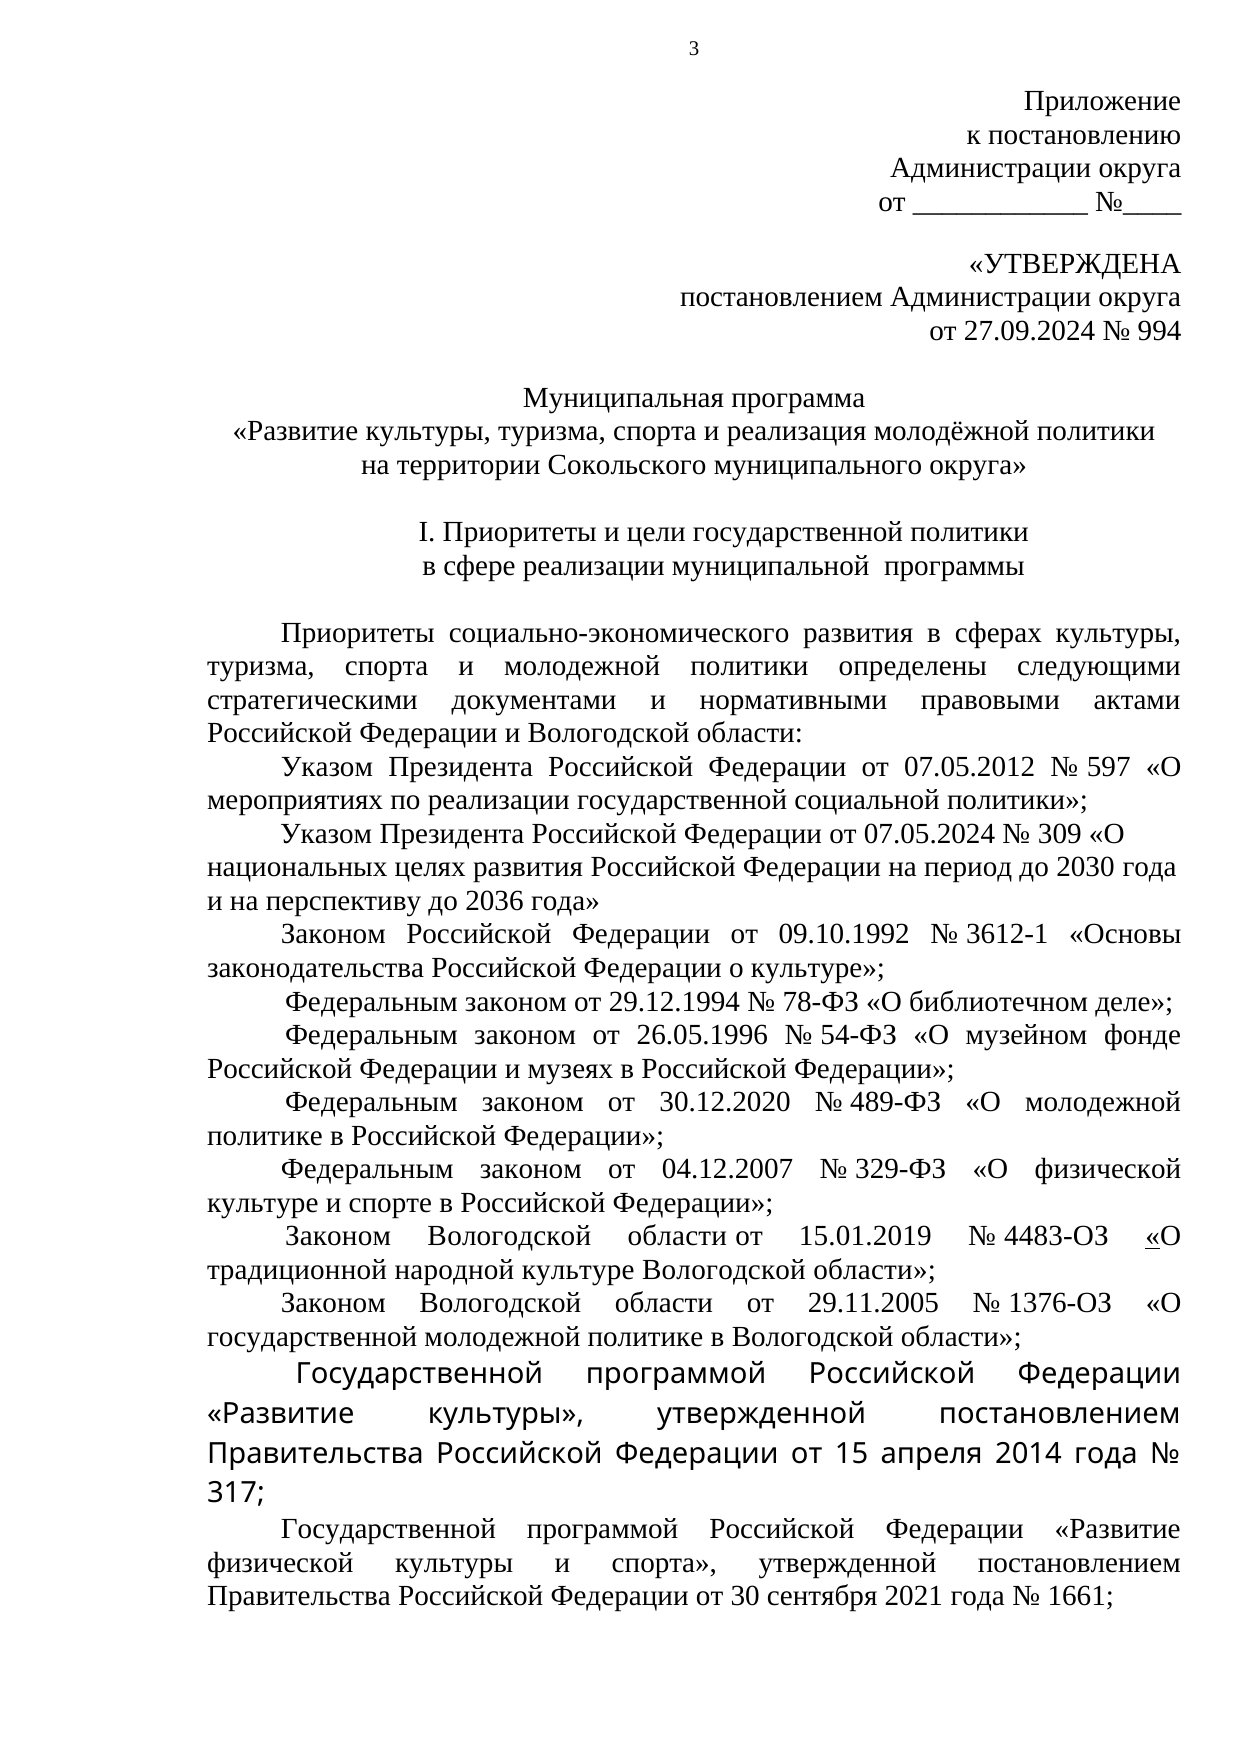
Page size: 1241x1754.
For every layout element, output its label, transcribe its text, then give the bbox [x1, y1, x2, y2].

text Федеральным законом от 29.12.1994 № 78-ФЗ «О библиотечном деле»; [207, 984, 1181, 1017]
text Федеральным законом от 30.12.2020 № 489-ФЗ «О молодежной политике в Российской Федерации»; [207, 1084, 1181, 1151]
text на территории Сокольского муниципального округа» [207, 447, 1181, 481]
text Государственной программой Российской Федерации «Развитие физической культуры и спорта», утвержденной постановлением Правительства Российской Федерации от 30 сентября 2021 года № 1661; [207, 1511, 1181, 1612]
text от ____________ №____ [207, 184, 1181, 218]
text постановлением Администрации округа [207, 279, 1181, 313]
text Законом Вологодской области от 15.01.2019 № 4483-ОЗ «О традиционной народной культуре Вологодской области»; [207, 1218, 1181, 1286]
text Федеральным законом от 04.12.2007 № 329-ФЗ «О физической культуре и спорте в Российской Федерации»; [207, 1151, 1181, 1218]
text I. Приоритеты и цели государственной политики [207, 514, 1181, 548]
text «Развитие культуры, туризма, спорта и реализация молодёжной политики [207, 413, 1181, 447]
text Государственной программой Российской Федерации «Развитие культуры», утвержденной постановлением Правительства Российской Федерации от 15 апреля 2014 года № 317; [207, 1353, 1181, 1511]
text в сфере реализации муниципальной программы [207, 548, 1181, 581]
text Муниципальная программа [207, 380, 1181, 413]
text Законом Вологодской области от 29.11.2005 № 1376-ОЗ «О государственной молодежной политике в Вологодской области»; [207, 1286, 1181, 1353]
text Указом Президента Российской Федерации от 07.05.2012 № 597 «О мероприятиях по реализации государственной социальной политики»; [207, 749, 1181, 816]
text Приоритеты социально-экономического развития в сферах культуры, туризма, спорта и молодежной политики определены следующими стратегическими документами и нормативными правовыми актами Российской Федерации и Вологодской области: [207, 615, 1181, 749]
text Приложение [207, 83, 1181, 117]
text к постановлению [207, 117, 1181, 151]
text Законом Российской Федерации от 09.10.1992 № 3612-1 «Основы законодательства Российской Федерации о культуре»; [207, 917, 1181, 984]
text от 27.09.2024 № 994 [207, 313, 1181, 346]
text Федеральным законом от 26.05.1996 № 54-ФЗ «О музейном фонде Российской Федерации и музеях в Российской Федерации»; [207, 1017, 1181, 1084]
text «УТВЕРЖДЕНА [207, 246, 1181, 279]
text Администрации округа [207, 151, 1181, 184]
subtitle Указом Президента Российской Федерации от 07.05.2024 № 309 «О национальных целях развития Российской Федерации на период до 2030 года и на перспективу до 2036 года» [207, 816, 1181, 917]
